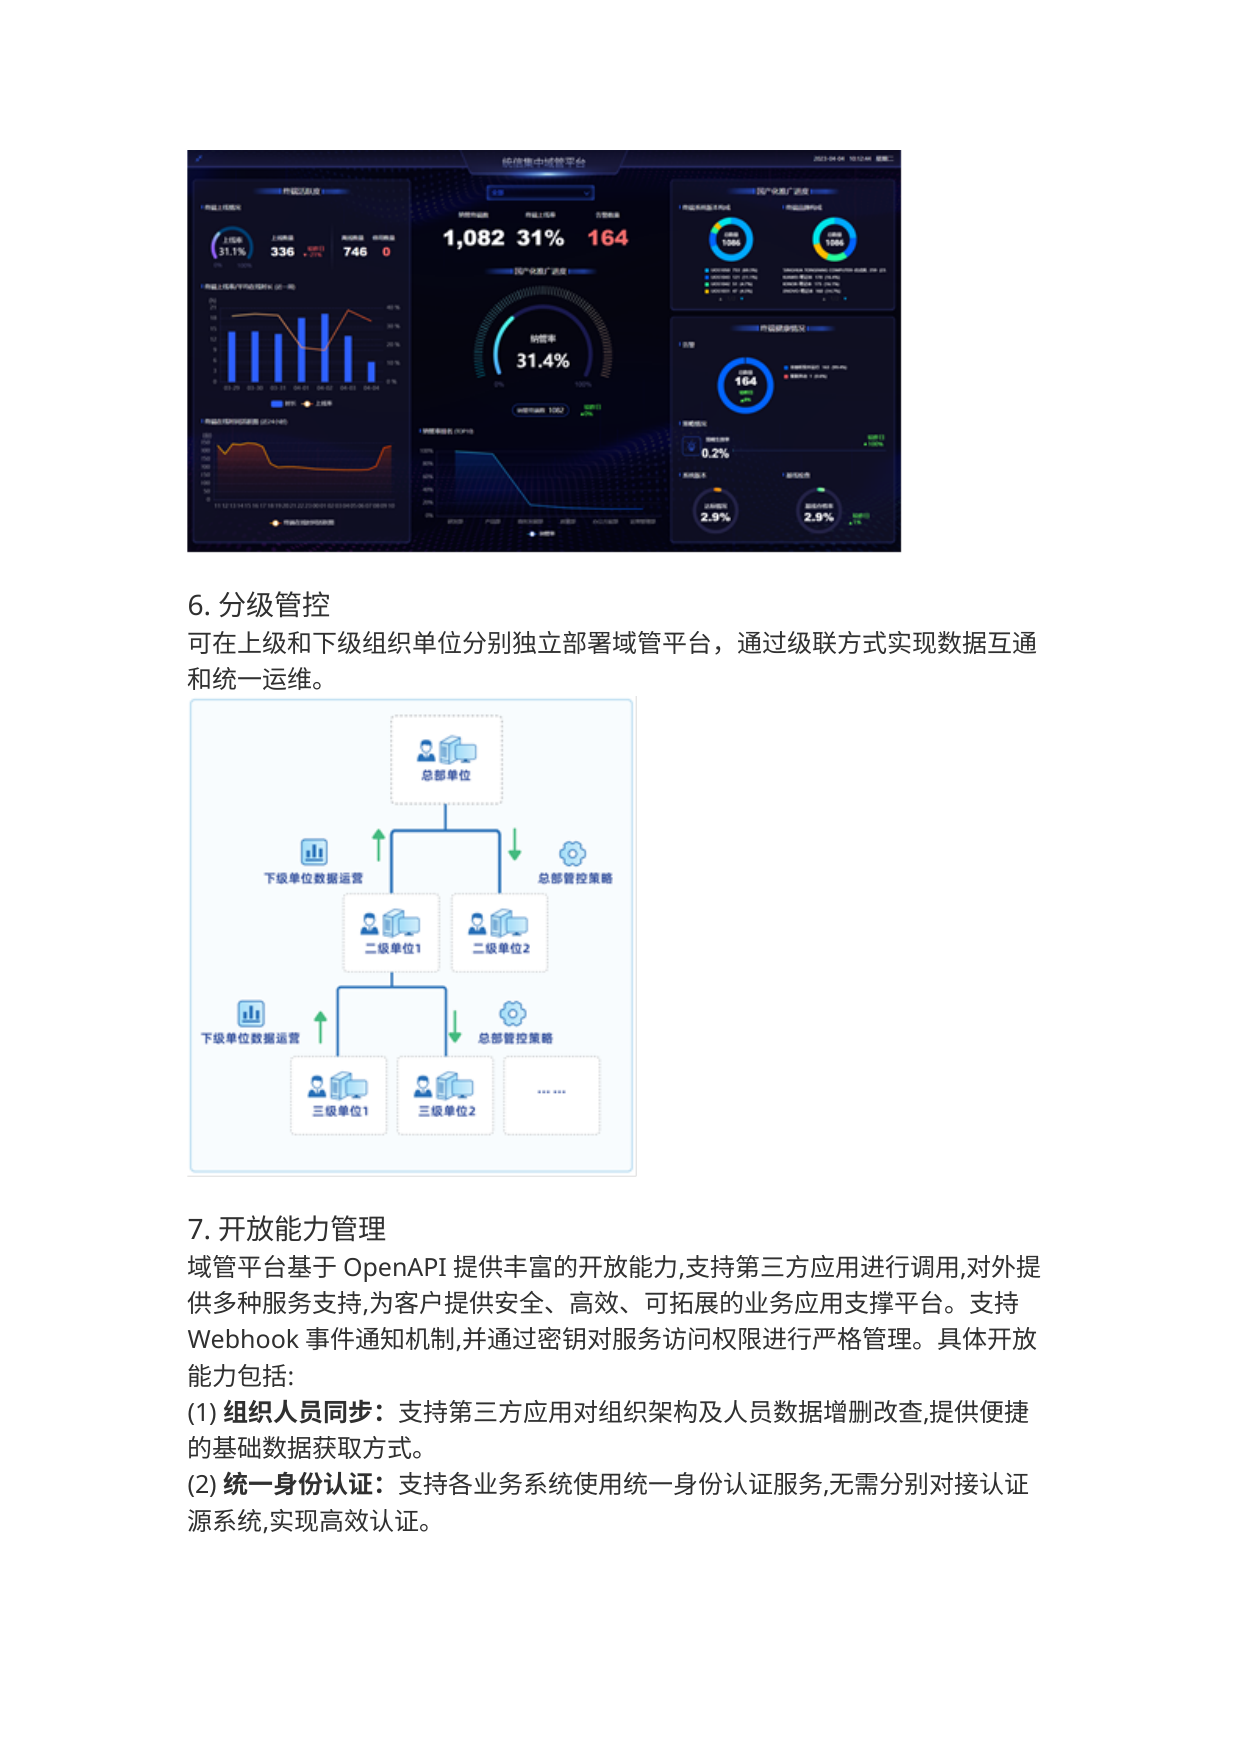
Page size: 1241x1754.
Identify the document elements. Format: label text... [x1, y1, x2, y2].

text (2) 统一身份认证：支持各业务系统使用统一身份认证服务,无需分别对接认证源系统,实现高效认证。 [187, 1465, 1053, 1537]
text 域管平台基于 OpenAPI 提供丰富的开放能力,支持第三方应用进行调用,对外提供多种服务支持,为客户提供安全、高效、可拓展的业务应用支撑平台。支持 Webhook 事件通知机制,并通过密钥对服务访问权限进行严格管理。具体开放能力包括: [187, 1247, 1053, 1392]
picture [187, 696, 638, 1178]
text 7. 开放能力管理 [187, 1207, 1053, 1247]
picture [187, 150, 903, 554]
text 可在上级和下级组织单位分别独立部署域管平台，通过级联方式实现数据互通和统一运维。 [187, 624, 1053, 696]
text 6. 分级管控 [187, 583, 1053, 624]
text (1) 组织人员同步：支持第三方应用对组织架构及人员数据增删改查,提供便捷的基础数据获取方式。 [187, 1392, 1053, 1465]
